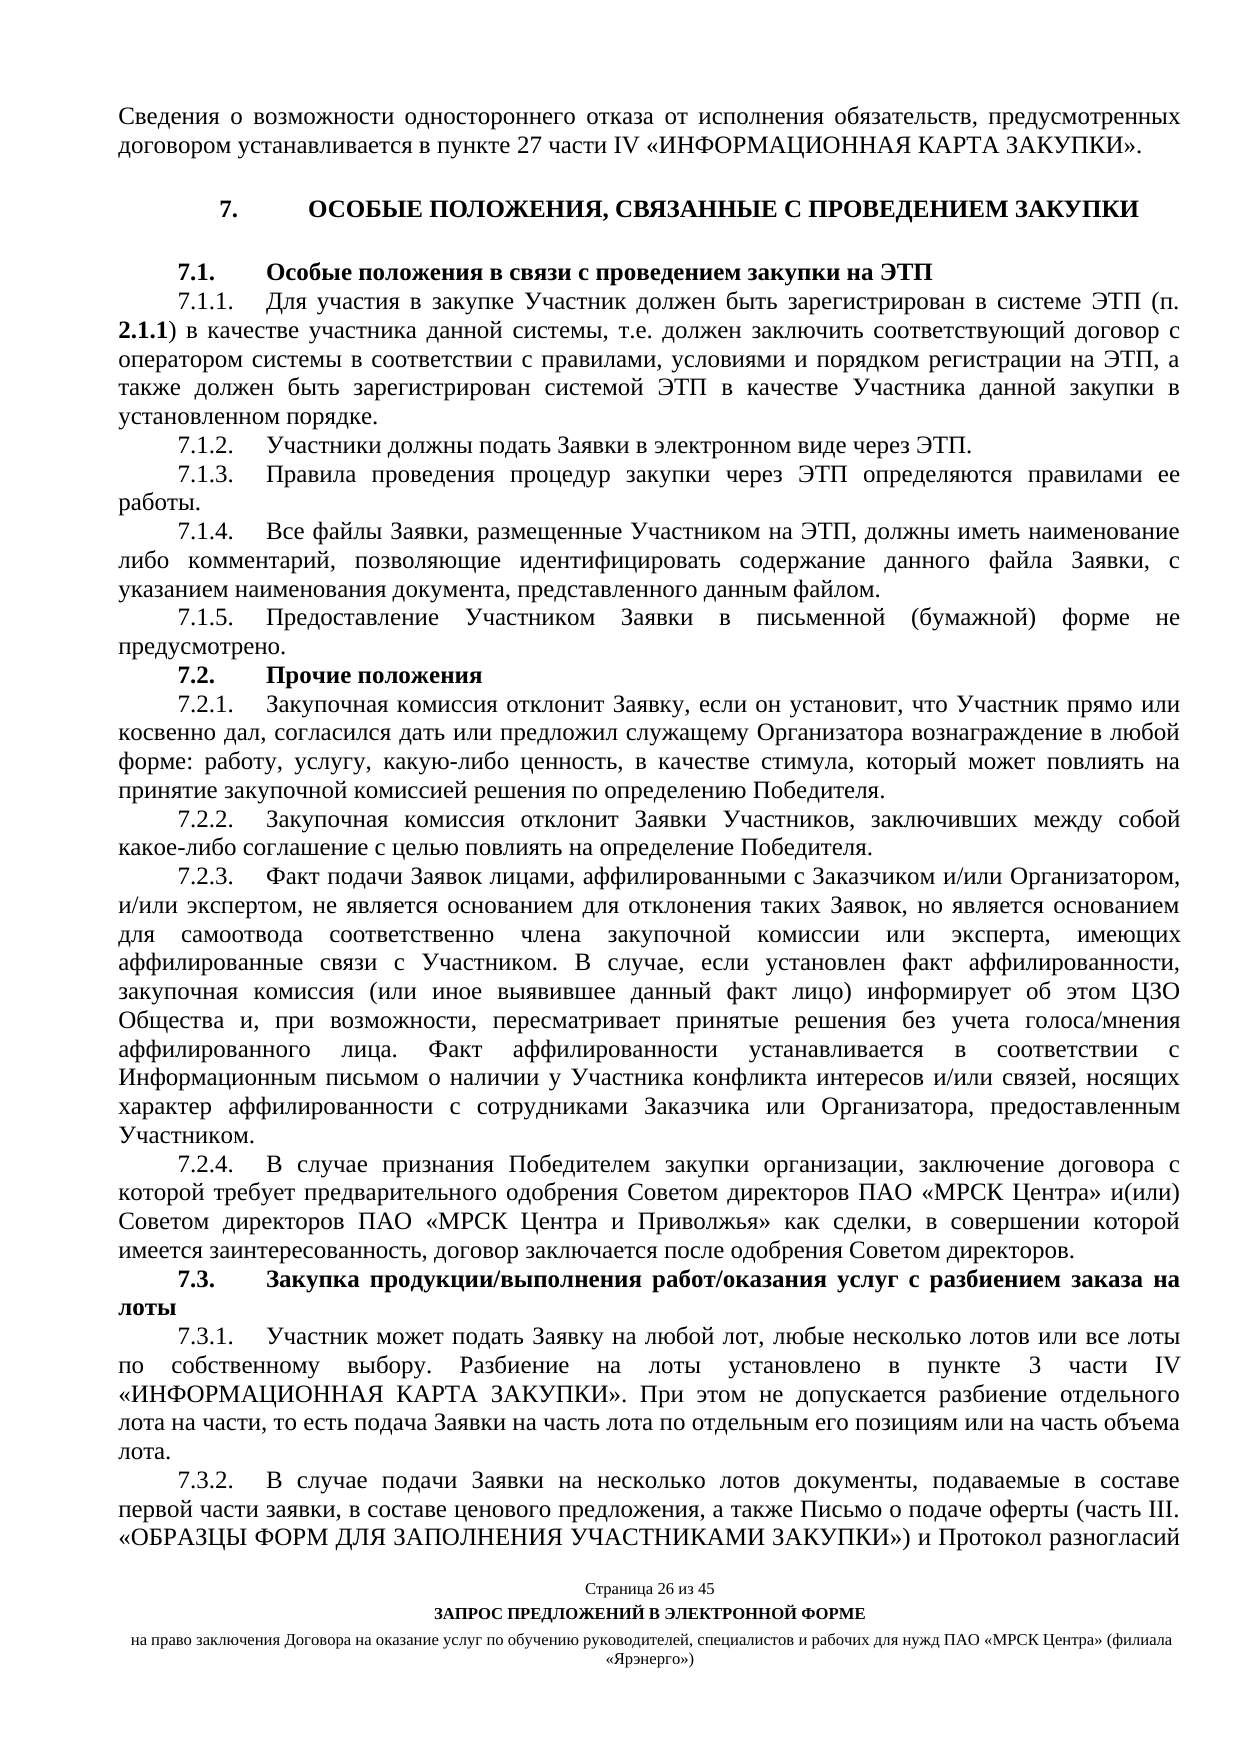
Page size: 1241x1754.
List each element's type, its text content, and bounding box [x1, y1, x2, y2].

subtitle Закупочная комиссия отклонит Заявки Участников, заключивших между собой какое-либо соглашение с целью повлиять на определение Победителя. [118, 804, 1181, 861]
subtitle Прочие положения [118, 660, 1181, 689]
subtitle Особые положения в связи с проведением закупки на ЭТП [118, 257, 1181, 286]
subtitle Для участия в закупке Участник должен быть зарегистрирован в системе ЭТП (п. 2.1.1) в качестве участника данной системы, т.е. должен заключить соответствующий договор с оператором системы в соответствии с правилами, условиями и порядком регистрации на ЭТП, а также должен быть зарегистрирован системой ЭТП в качестве Участника данной закупки в установленном порядке. [118, 286, 1181, 430]
subtitle Факт подачи Заявок лицами, аффилированными с Заказчиком и/или Организатором, и/или экспертом, не является основанием для отклонения таких Заявок, но является основанием для самоотвода соответственно члена закупочной комиссии или эксперта, имеющих аффилированные связи с Участником. В случае, если установлен факт аффилированности, закупочная комиссия (или иное выявившее данный факт лицо) информирует об этом ЦЗО Общества и, при возможности, пересматривает принятые решения без учета голоса/мнения аффилированного лица. Факт аффилированности устанавливается в соответствии с Информационным письмом о наличии у Участника конфликта интересов и/или связей, носящих характер аффилированности с сотрудниками Заказчика или Организатора, предоставленным Участником. [118, 861, 1181, 1149]
subtitle Все файлы Заявки, размещенные Участником на ЭТП, должны иметь наименование либо комментарий, позволяющие идентифицировать содержание данного файла Заявки, с указанием наименования документа, представленного данным файлом. [118, 516, 1181, 602]
subtitle ОСОБЫЕ ПОЛОЖЕНИЯ, СВЯЗАННЫЕ С ПРОВЕДЕНИЕМ ЗАКУПКИ [118, 194, 1181, 222]
subtitle Закупка продукции/выполнения работ/оказания услуг с разбиением заказа на лоты [118, 1264, 1181, 1321]
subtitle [118, 101, 1181, 159]
subtitle Участники должны подать Заявки в электронном виде через ЭТП. [118, 430, 1181, 459]
subtitle Участник может подать Заявку на любой лот, любые несколько лотов или все лоты по собственному выбору. Разбиение на лоты установлено в пункте 3 части IV «ИНФОРМАЦИОННАЯ КАРТА ЗАКУПКИ». При этом не допускается разбиение отдельного лота на части, то есть подача Заявки на часть лота по отдельным его позициям или на часть объема лота. [118, 1321, 1181, 1465]
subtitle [118, 1465, 1181, 1551]
subtitle Правила проведения процедур закупки через ЭТП определяются правилами ее работы. [118, 459, 1181, 516]
subtitle В случае признания Победителем закупки организации, заключение договора с которой требует предварительного одобрения Советом директоров ПАО «МРСК Центра» и(или) Советом директоров ПАО «МРСК Центра и Приволжья» как сделки, в совершении которой имеется заинтересованность, договор заключается после одобрения Советом директоров. [118, 1149, 1181, 1264]
subtitle Предоставление Участником Заявки в письменной (бумажной) форме не предусмотрено. [118, 602, 1181, 660]
subtitle Закупочная комиссия отклонит Заявку, если он установит, что Участник прямо или косвенно дал, согласился дать или предложил служащему Организатора вознаграждение в любой форме: работу, услугу, какую-либо ценность, в качестве стимула, который может повлиять на принятие закупочной комиссией решения по определению Победителя. [118, 689, 1181, 804]
